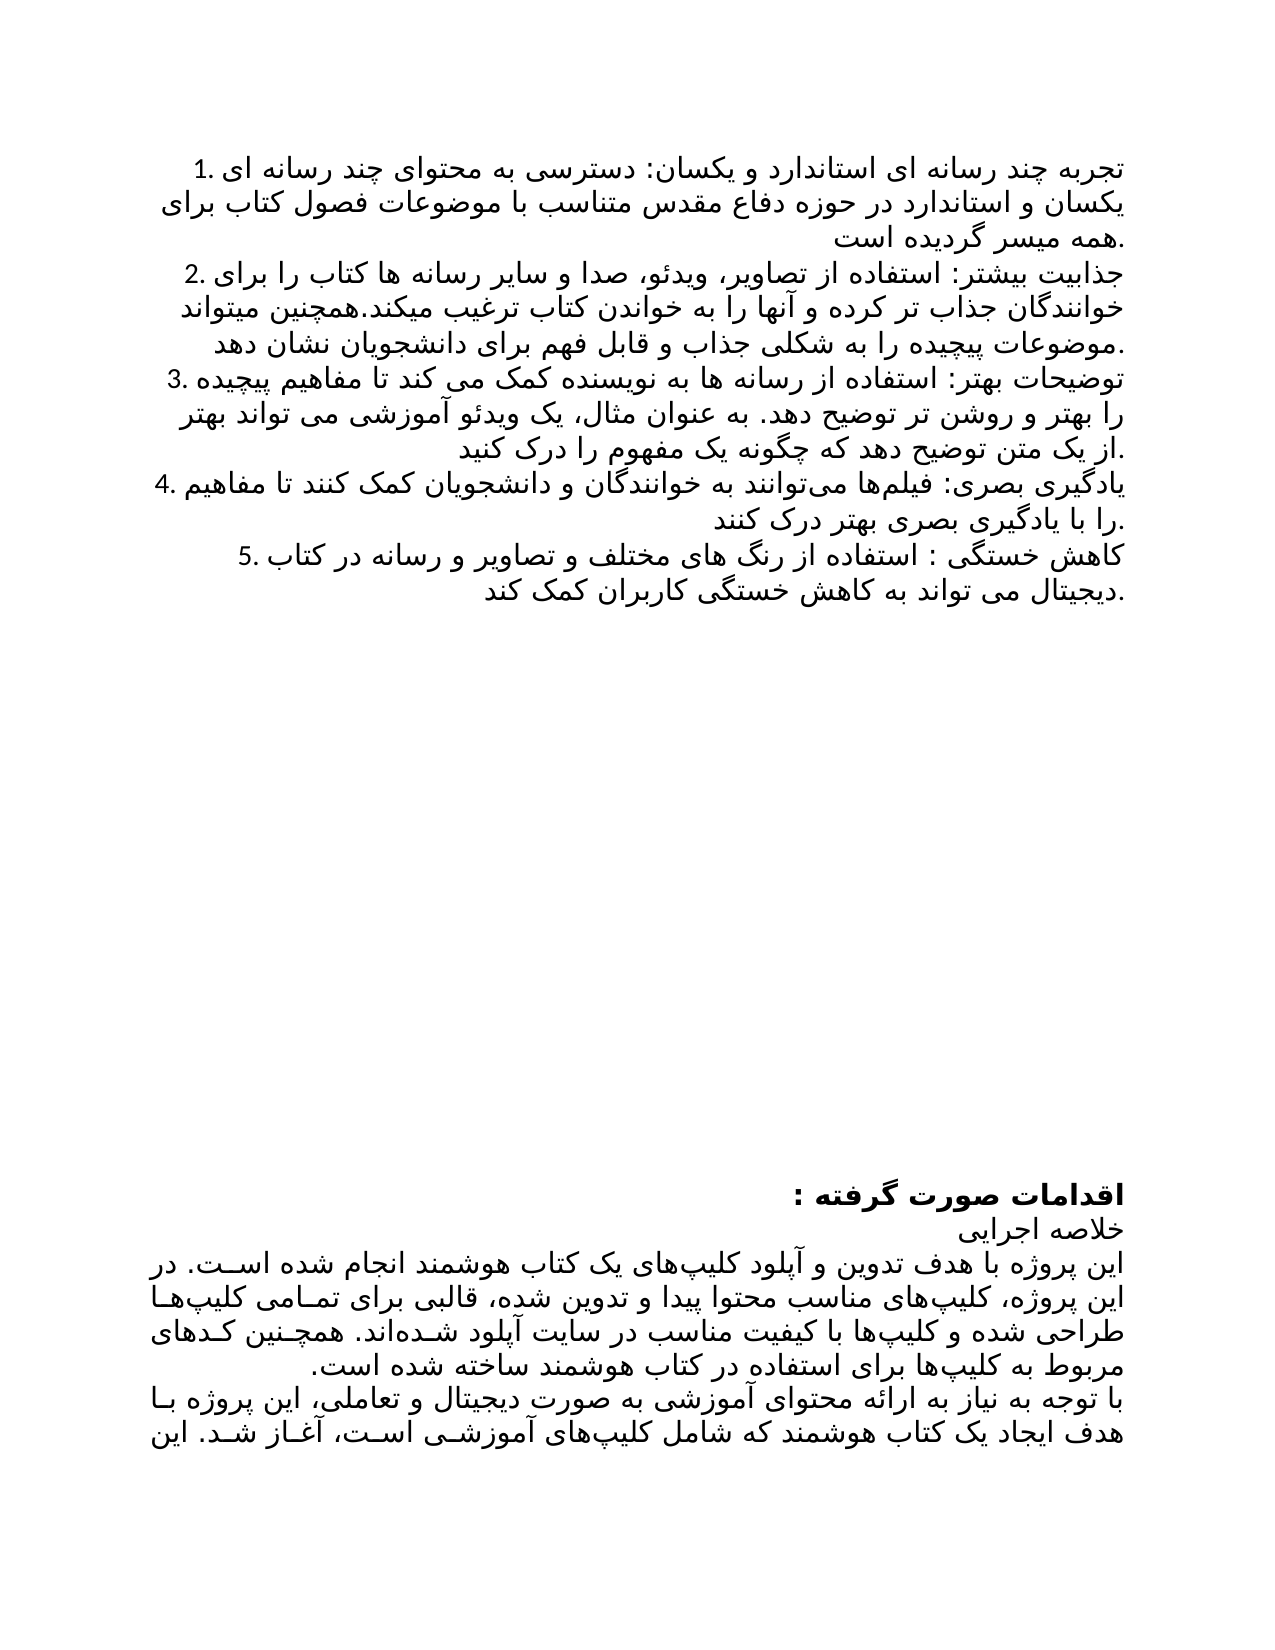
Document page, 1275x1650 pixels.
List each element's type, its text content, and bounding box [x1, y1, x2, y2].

text 1. تجربه چند رسانه ای استاندارد و یکسان: دسترسی به محتوای چند رسانه ای یکسان و استاندارد در حوزه دفاع مقدس متناسب با موضوعات فصول کتاب برای همه میسر گردیده است. [150, 150, 1125, 255]
text 2. جذابیت بیشتر: استفاده از تصاویر، ویدئو، صدا و سایر رسانه ها کتاب را برای خوانندگان جذاب تر کرده و آنها را به خواندن کتاب ترغیب میکند.همچنین میتواند موضوعات پیچیده را به شکلی جذاب و قابل فهم برای دانشجویان نشان دهد. [150, 255, 1125, 360]
text 4. یادگیری بصری: فیلم‌ها می‌توانند به خوانندگان و دانشجویان کمک کنند تا مفاهیم را با یادگیری بصری بهتر درک کنند. [150, 466, 1125, 537]
text اقدامات صورت گرفته : [150, 1178, 1125, 1212]
text 5. کاهش خستگی : استفاده از رنگ های مختلف و تصاویر و رسانه در کتاب دیجیتال می تواند به کاهش خستگی کاربران کمک کند. [150, 537, 1125, 608]
text این پروژه با هدف تدوین و آپلود کلیپ‌های یک کتاب هوشمند انجام شده است. در این پروژه، کلیپ‌های مناسب محتوا پیدا و تدوین شده، قالبی برای تمامی کلیپ‌ها طراحی شده و کلیپ‌ها با کیفیت مناسب در سایت آپلود شده‌اند. همچنین کدهای مربوط به کلیپ‌ها برای استفاده در کتاب هوشمند ساخته شده است. [150, 1246, 1125, 1382]
text خلاصه اجرایی [150, 1212, 1125, 1246]
text 3. توضیحات بهتر: استفاده از رسانه ها به نویسنده کمک می کند تا مفاهیم پیچیده را بهتر و روشن تر توضیح دهد. به عنوان مثال، یک ویدئو آموزشی می تواند بهتر از یک متن توضیح دهد که چگونه یک مفهوم را درک کنید. [150, 360, 1125, 466]
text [150, 1382, 1125, 1450]
